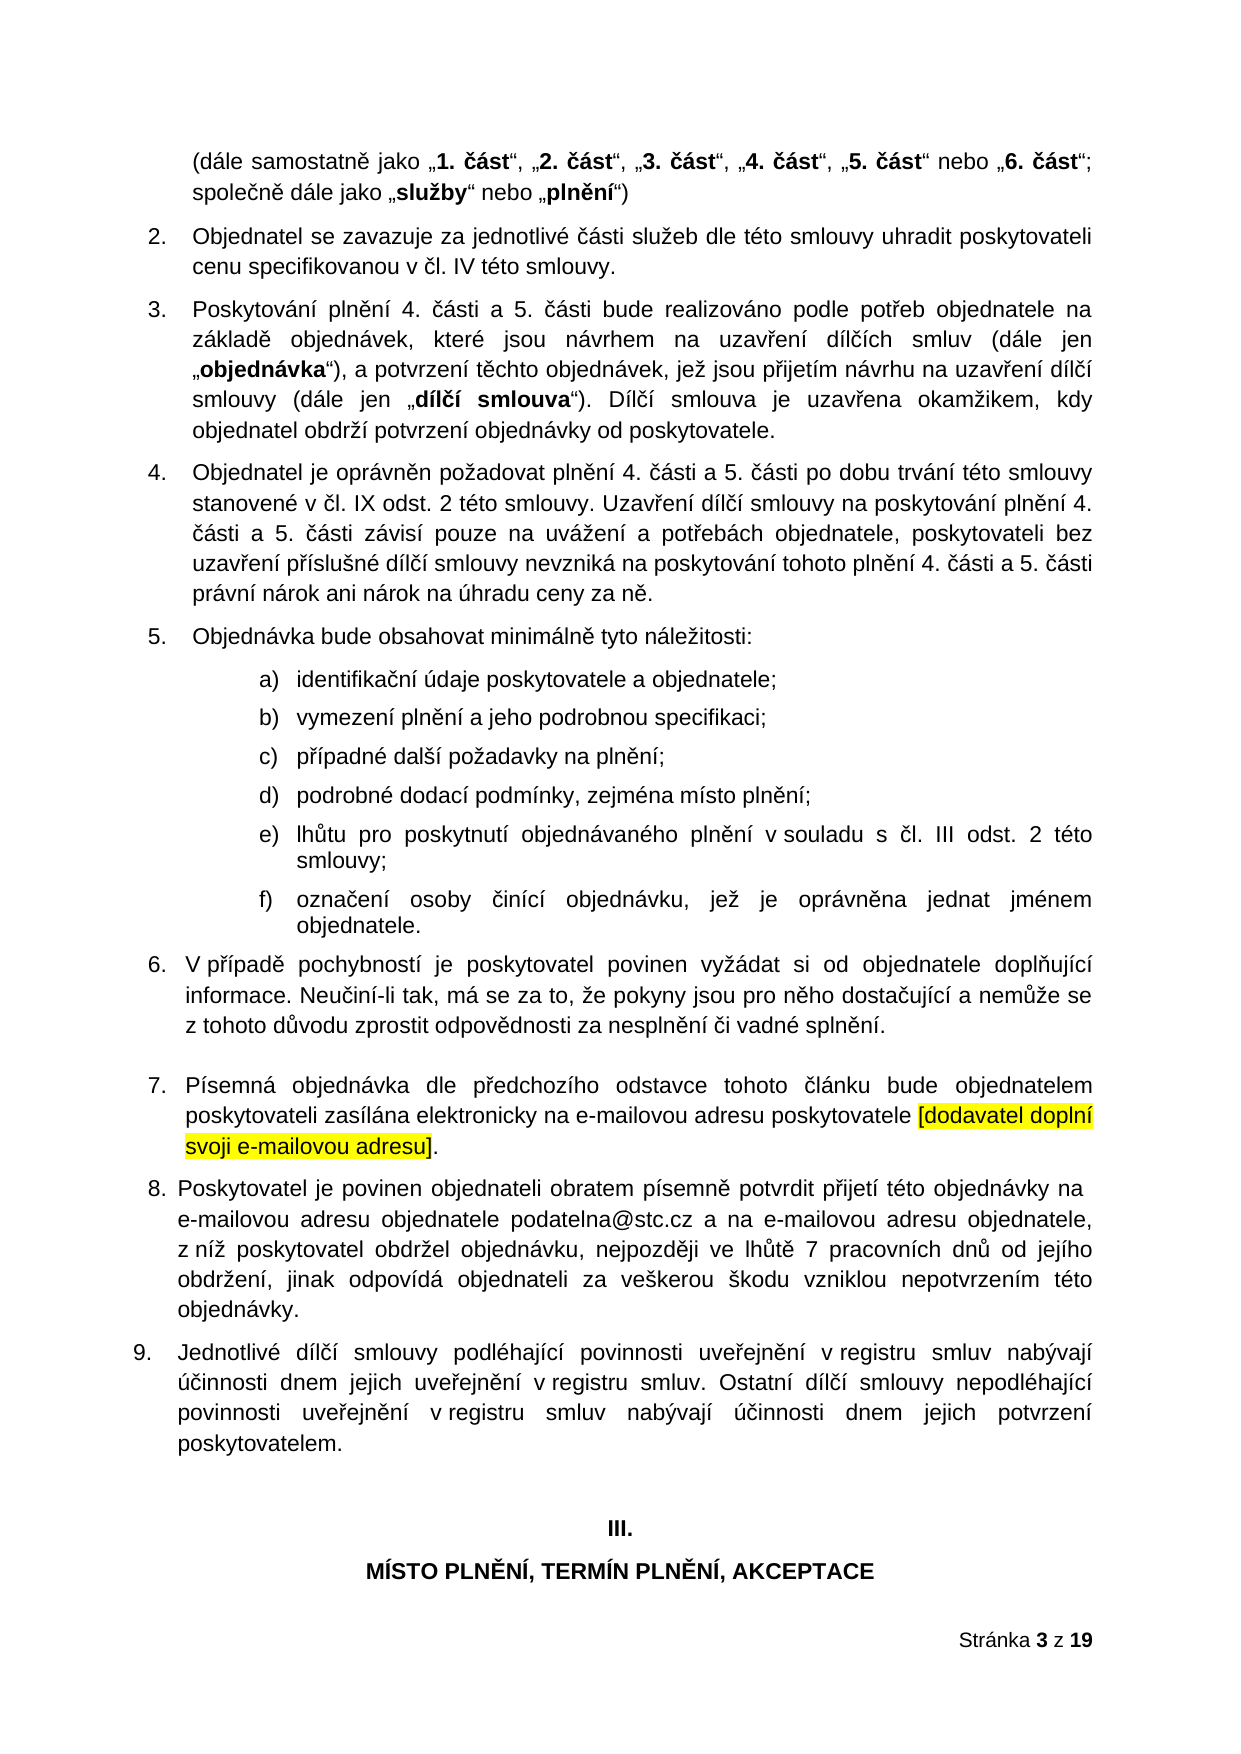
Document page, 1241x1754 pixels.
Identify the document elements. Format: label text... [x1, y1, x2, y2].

list vymezení plnění a jeho podrobnou specifikaci; [259, 704, 1093, 731]
list Objednatel je oprávněn požadovat plnění 4. části a 5. části po dobu trvání této smlouvy stanovené v čl. IX odst. 2 této smlouvy. Uzavření dílčí smlouvy na poskytování plnění 4. části a 5. části závisí pouze na uvážení a potřebách objednatele, poskytovateli bez uzavření příslušné dílčí smlouvy nevzniká na poskytování tohoto plnění 4. části a 5. části právní nárok ani nárok na úhradu ceny za ně. [148, 459, 1093, 606]
list Objednatel se zavazuje za jednotlivé části služeb dle této smlouvy uhradit poskytovateli cenu specifikovanou v čl. IV této smlouvy. [148, 223, 1093, 279]
text MÍSTO PLNĚNÍ, TERMÍN PLNĚNÍ, AKCEPTACE [148, 1558, 1093, 1584]
list Písemná objednávka dle předchozího odstavce tohoto článku bude objednatelem poskytovateli zasílána elektronicky na e-mailovou adresu poskytovatele [dodavatel doplní svoji e-mailovou adresu]. [148, 1072, 1093, 1159]
list označení osoby činící objednávku, jež je oprávněna jednat jménem objednatele. [259, 886, 1093, 939]
text III. [148, 1515, 1093, 1541]
list identifikační údaje poskytovatele a objednatele; [259, 666, 1093, 692]
list Poskytování plnění 4. části a 5. části bude realizováno podle potřeb objednatele na základě objednávek, které jsou návrhem na uzavření dílčích smluv (dále jen „objednávka“), a potvrzení těchto objednávek, jež jsou přijetím návrhu na uzavření dílčí smlouvy (dále jen „dílčí smlouva“). Dílčí smlouva je uzavřena okamžikem, kdy objednatel obdrží potvrzení objednávky od poskytovatele. [148, 296, 1093, 443]
list lhůtu pro poskytnutí objednávaného plnění v souladu s čl. III odst. 2 této smlouvy; [259, 821, 1093, 874]
list případné další požadavky na plnění; [259, 743, 1093, 769]
list Jednotlivé dílčí smlouvy podléhající povinnosti uveřejnění v registru smluv nabývají účinnosti dnem jejich uveřejnění v registru smluv. Ostatní dílčí smlouvy nepodléhající povinnosti uveřejnění v registru smluv nabývají účinnosti dnem jejich potvrzení poskytovatelem. [133, 1339, 1093, 1456]
list Poskytovatel je povinen objednateli obratem písemně potvrdit přijetí této objednávky na e-mailovou adresu objednatele podatelna@stc.cz a na e-mailovou adresu objednatele, z níž poskytovatel obdržel objednávku, nejpozději ve lhůtě 7 pracovních dnů od jejího obdržení, jinak odpovídá objednateli za veškerou škodu vzniklou nepotvrzením této objednávky. [148, 1175, 1093, 1322]
text (dále samostatně jako „1. část“, „2. část“, „3. část“, „4. část“, „5. část“ nebo „6. část“; společně dále jako „služby“ nebo „plnění“) [192, 148, 1093, 206]
list podrobné dodací podmínky, zejména místo plnění; [259, 782, 1093, 808]
list Objednávka bude obsahovat minimálně tyto náležitosti: [148, 623, 1093, 649]
list V případě pochybností je poskytovatel povinen vyžádat si od objednatele doplňující informace. Neučiní-li tak, má se za to, že pokyny jsou pro něho dostačující a nemůže se z tohoto důvodu zprostit odpovědnosti za nesplnění či vadné splnění. [148, 951, 1093, 1038]
